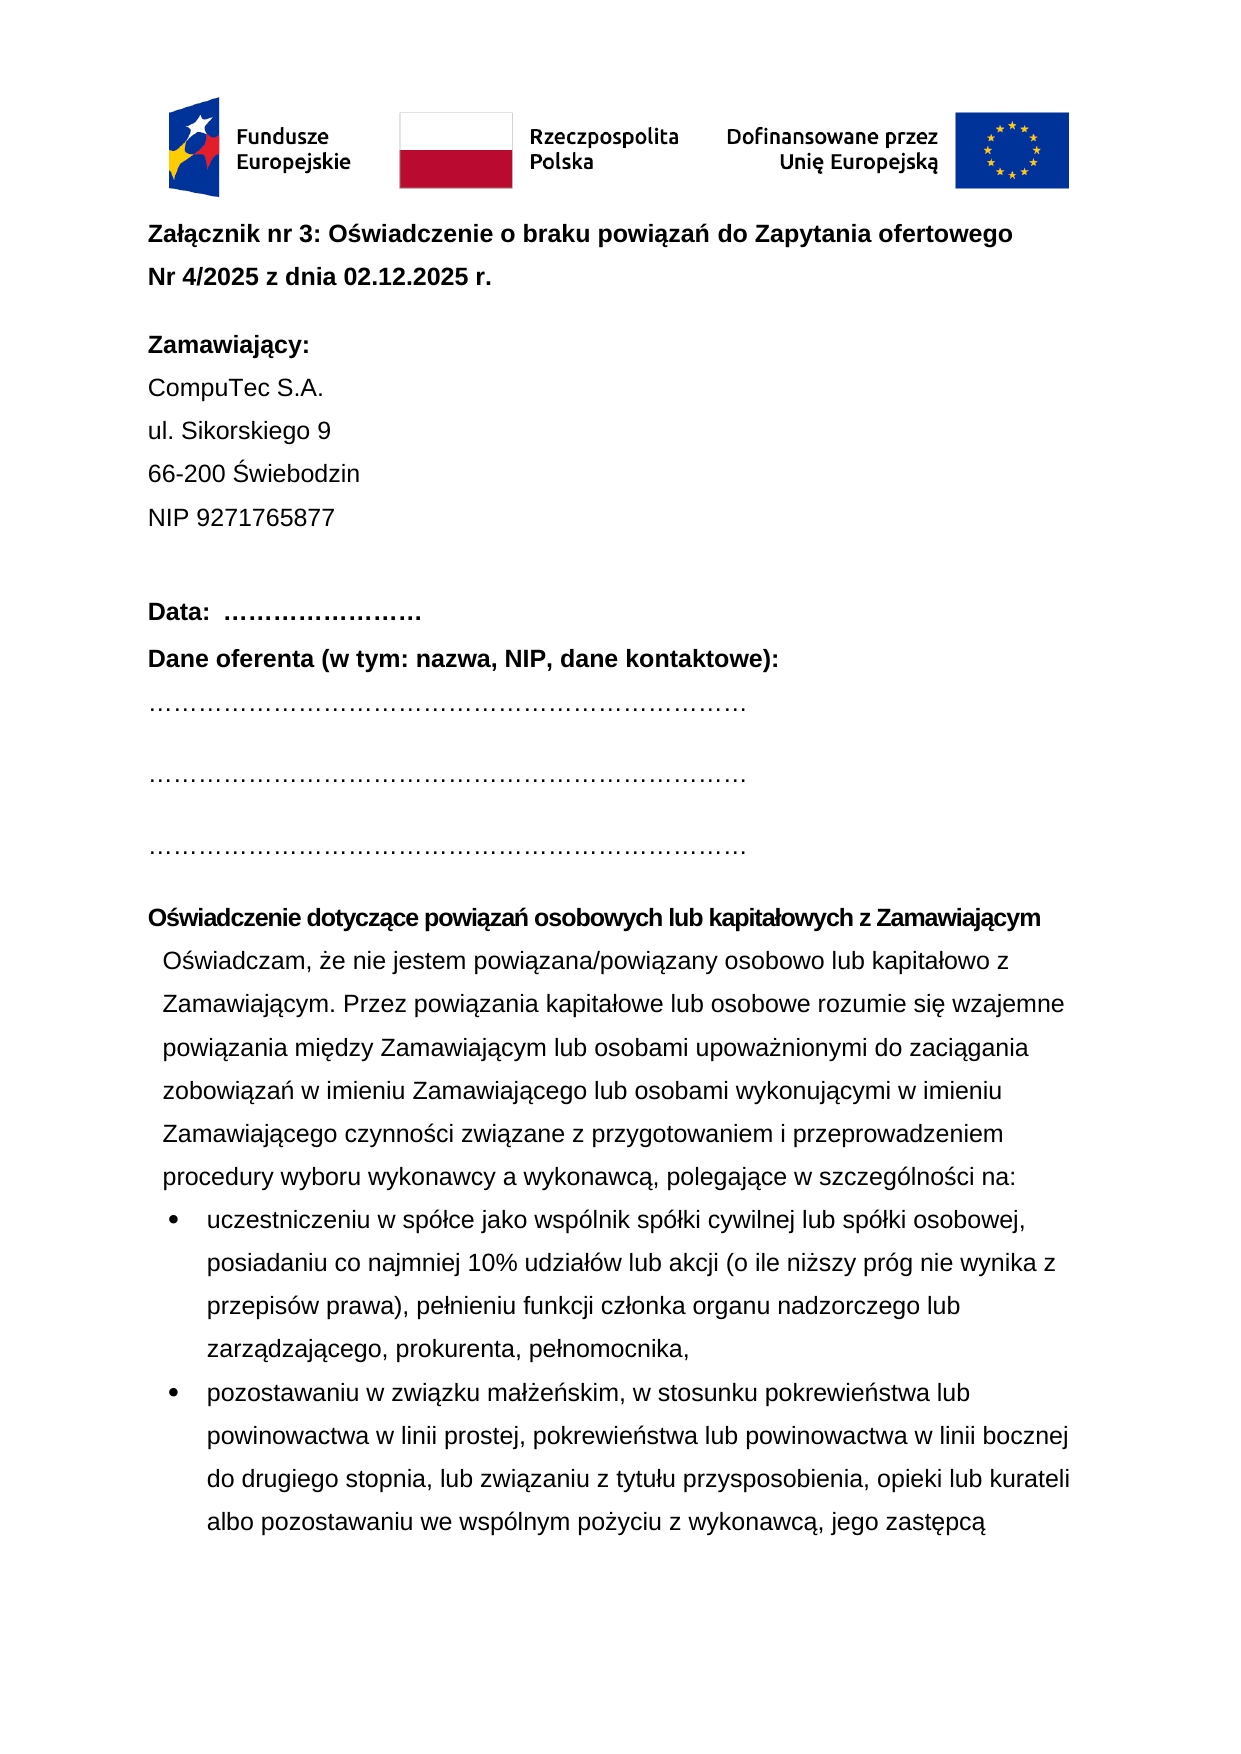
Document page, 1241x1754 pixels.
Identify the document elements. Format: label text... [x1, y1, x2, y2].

list uczestniczeniu w spółce jako wspólnik spółki cywilnej lub spółki osobowej, posiadaniu co najmniej 10% udziałów lub akcji (o ile niższy próg nie wynika z przepisów prawa), pełnieniu funkcji członka organu nadzorczego lub zarządzającego, prokurenta, pełnomocnika, [169, 1205, 1093, 1363]
text ……………………………………………………………… [148, 759, 1093, 788]
text ……………………………………………………………… [148, 687, 1093, 716]
text Dane oferenta (w tym: nazwa, NIP, dane kontaktowe): [148, 644, 1093, 673]
text ul. Sikorskiego 9 [148, 416, 1093, 445]
picture [147, 73, 1093, 219]
text Załącznik nr 3: Oświadczenie o braku powiązań do Zapytania ofertowego Nr 4/2025 z dnia 02.12.2025 r. [148, 219, 1093, 291]
text Data: …………………… [148, 597, 1093, 626]
text Zamawiający: [148, 330, 1093, 359]
text 66-200 Świebodzin [148, 459, 1093, 488]
text ……………………………………………………………… [148, 831, 1093, 860]
text Oświadczam, że nie jestem powiązana/powiązany osobowo lub kapitałowo z Zamawiającym. Przez powiązania kapitałowe lub osobowe rozumie się wzajemne powiązania między Zamawiającym lub osobami upoważnionymi do zaciągania zobowiązań w imieniu Zamawiającego lub osobami wykonującymi w imieniu Zamawiającego czynności związane z przygotowaniem i przeprowadzeniem procedury wyboru wykonawcy a wykonawcą, polegające w szczególności na: [162, 946, 1093, 1191]
text Oświadczenie dotyczące powiązań osobowych lub kapitałowych z Zamawiającym [148, 903, 1093, 932]
text CompuTec S.A. [148, 373, 1093, 402]
text NIP 9271765877 [148, 502, 1093, 531]
